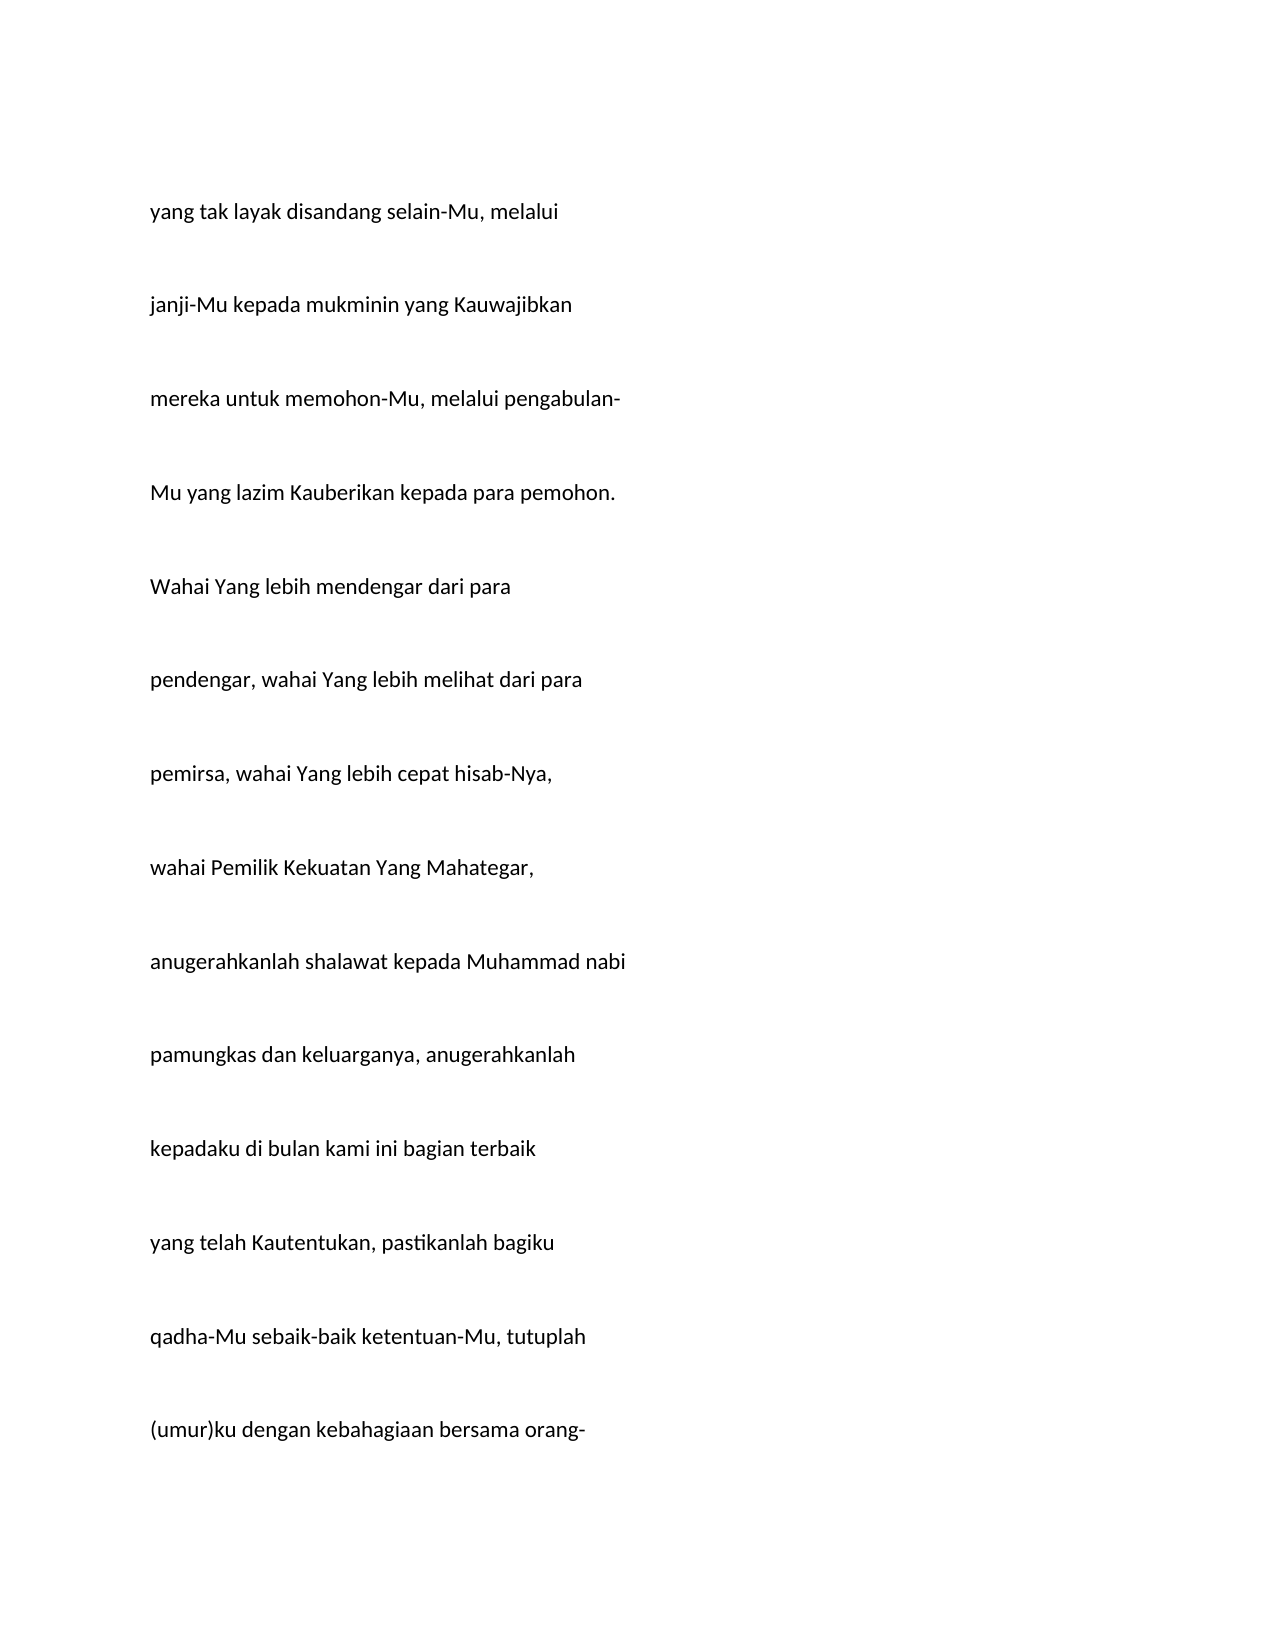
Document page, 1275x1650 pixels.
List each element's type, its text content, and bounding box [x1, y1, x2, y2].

text pamungkas dan keluarganya, anugerahkanlah [150, 1041, 1125, 1069]
text janji-Mu kepada mukminin yang Kauwajibkan [150, 291, 1125, 319]
text Wahai Yang lebih mendengar dari para [150, 572, 1125, 600]
text qadha-Mu sebaik-baik ketentuan-Mu, tutuplah [150, 1322, 1125, 1350]
text kepadaku di bulan kami ini bagian terbaik [150, 1134, 1125, 1162]
text wahai Pemilik Kekuatan Yang Mahategar, [150, 853, 1125, 881]
text mereka untuk memohon-Mu, melalui pengabulan- [150, 384, 1125, 412]
text yang tak layak disandang selain-Mu, melalui [150, 197, 1125, 225]
text yang telah Kautentukan, pastikanlah bagiku [150, 1228, 1125, 1256]
text (umur)ku dengan kebahagiaan bersama orang- [150, 1416, 1125, 1444]
text pemirsa, wahai Yang lebih cepat hisab-Nya, [150, 759, 1125, 787]
text pendengar, wahai Yang lebih melihat dari para [150, 666, 1125, 694]
text Mu yang lazim Kauberikan kepada para pemohon. [150, 478, 1125, 506]
text anugerahkanlah shalawat kepada Muhammad nabi [150, 947, 1125, 975]
